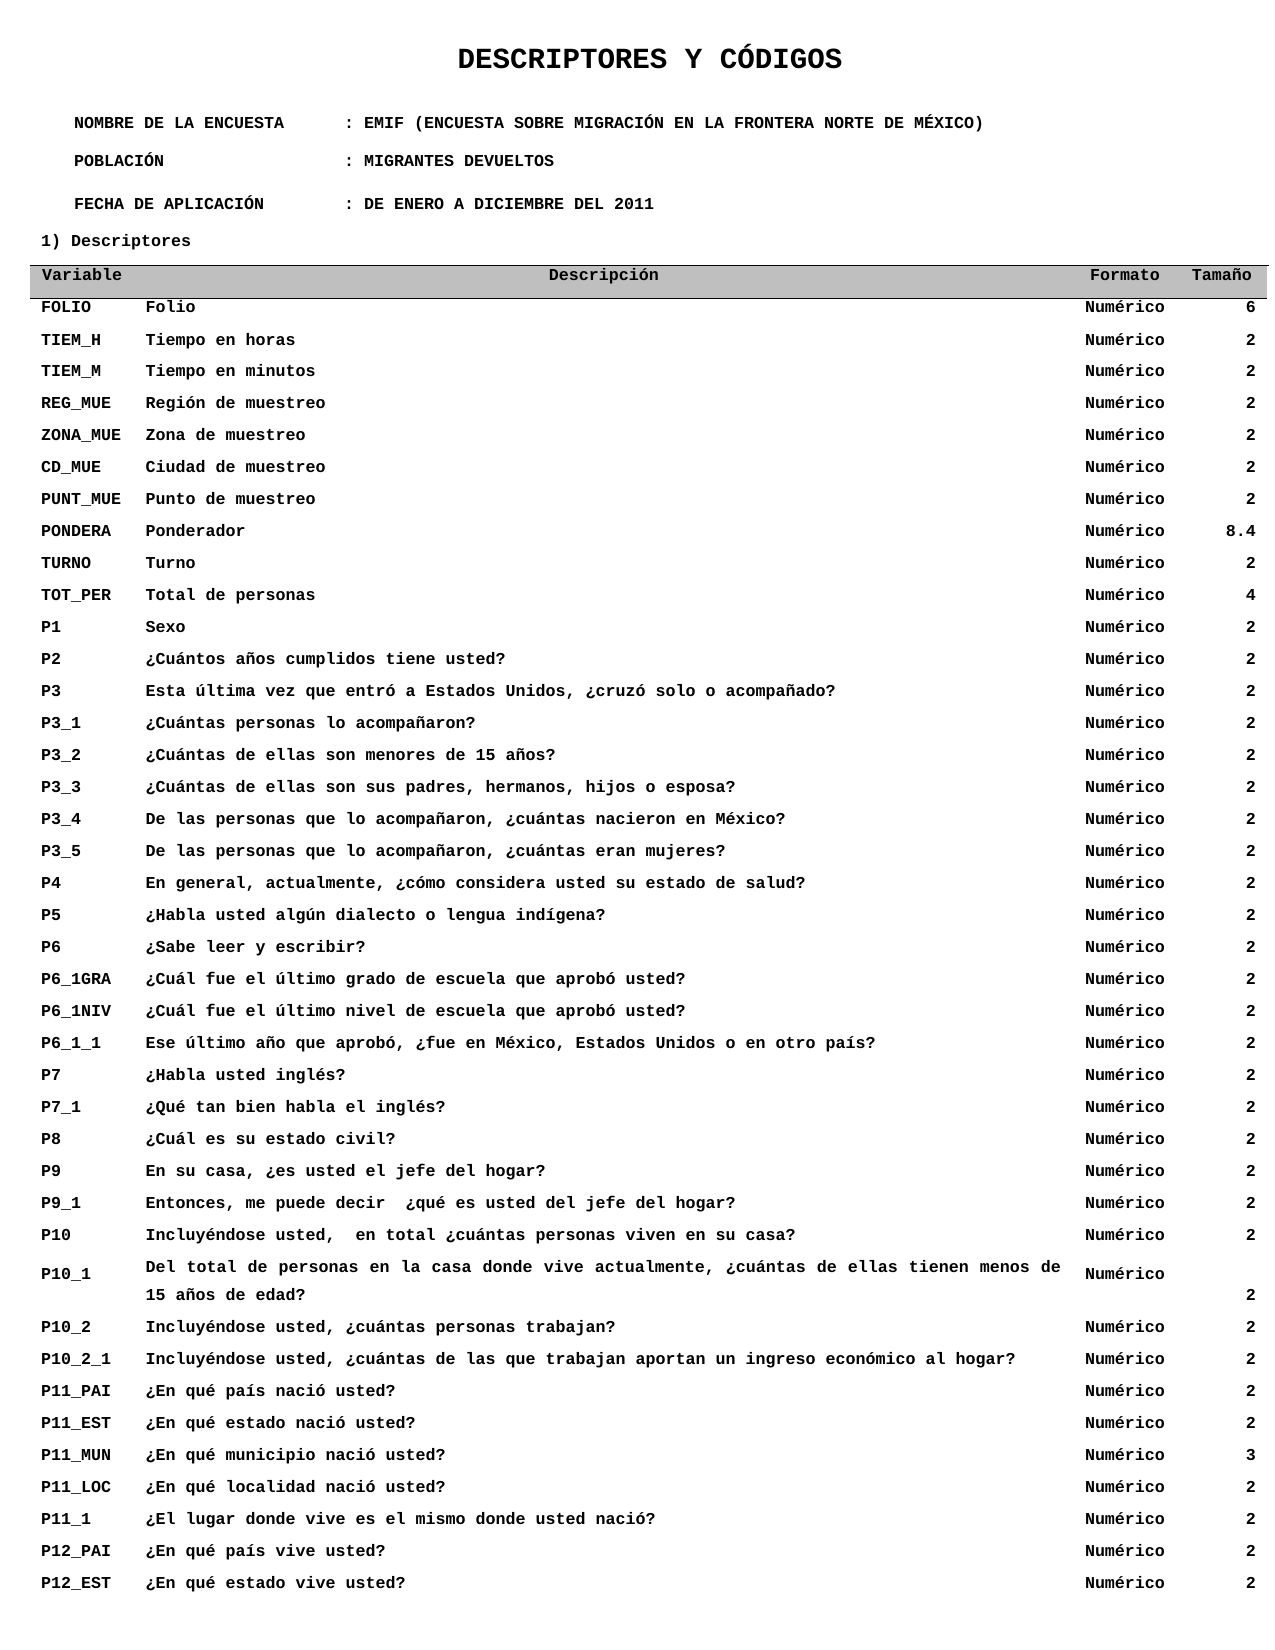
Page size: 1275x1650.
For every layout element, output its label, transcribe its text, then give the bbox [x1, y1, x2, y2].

table_cell 2 [1176, 651, 1267, 683]
table_cell TIEM_H [30, 331, 134, 363]
table_cell ¿Habla usted algún dialecto o lengua indígena? [134, 907, 1073, 939]
table_cell Numérico [1073, 1003, 1176, 1034]
table_cell P5 [30, 907, 134, 939]
table_cell Numérico [1073, 1131, 1176, 1162]
table_cell 2 [1176, 971, 1267, 1003]
table_cell Tamaño [1176, 266, 1267, 298]
table_cell Numérico [1073, 1259, 1176, 1319]
table_cell Numérico [1073, 1035, 1176, 1067]
table_cell 2 [1176, 779, 1267, 811]
table_cell ¿Habla usted inglés? [134, 1067, 1073, 1098]
table_cell Numérico [1073, 1163, 1176, 1194]
table_cell Numérico [1073, 1447, 1176, 1478]
text POBLACIÓN : MIGRANTES DEVUELTOS [74, 153, 1226, 172]
table_cell Numérico [1073, 651, 1176, 683]
table_cell Incluyéndose usted, ¿cuántas personas trabajan? [134, 1319, 1073, 1351]
table_cell ¿Cuál fue el último nivel de escuela que aprobó usted? [134, 1003, 1073, 1034]
table_cell Numérico [1073, 1319, 1176, 1351]
table_cell 2 [1176, 1035, 1267, 1067]
table_cell En general, actualmente, ¿cómo considera usted su estado de salud? [134, 875, 1073, 907]
table_cell Descripción [134, 266, 1073, 298]
table_cell PONDERA [30, 523, 134, 555]
table_cell 2 [1176, 875, 1267, 907]
table_cell 2 [1176, 1351, 1267, 1383]
table_cell P10_1 [30, 1259, 134, 1319]
table_cell 2 [1176, 747, 1267, 779]
table_cell 2 [1176, 1003, 1267, 1034]
table_cell P2 [30, 651, 134, 683]
table_cell 2 [1176, 1195, 1267, 1226]
table_cell De las personas que lo acompañaron, ¿cuántas nacieron en México? [134, 811, 1073, 843]
table_cell P3_2 [30, 747, 134, 779]
table_cell ¿Sabe leer y escribir? [134, 939, 1073, 971]
table_cell TURNO [30, 555, 134, 587]
table_cell 2 [1176, 1163, 1267, 1194]
table_cell Entonces, me puede decir ¿qué es usted del jefe del hogar? [134, 1195, 1073, 1226]
table_cell P1 [30, 619, 134, 651]
table_cell Numérico [1073, 1575, 1176, 1606]
table_cell P9_1 [30, 1195, 134, 1226]
table_cell P11_MUN [30, 1447, 134, 1478]
table_cell 2 [1176, 459, 1267, 491]
table_cell Numérico [1073, 619, 1176, 651]
table_cell P11_1 [30, 1511, 134, 1542]
table_cell 2 [1176, 1131, 1267, 1162]
table_cell Variable [30, 266, 134, 298]
table_cell Numérico [1073, 331, 1176, 363]
table_cell 2 [1176, 363, 1267, 395]
table_cell P6_1GRA [30, 971, 134, 1003]
table_cell P9 [30, 1163, 134, 1194]
table_cell En su casa, ¿es usted el jefe del hogar? [134, 1163, 1073, 1194]
table_cell 2 [1176, 1479, 1267, 1511]
table_cell Numérico [1073, 1351, 1176, 1383]
table_cell P6_1_1 [30, 1035, 134, 1067]
table_cell Numérico [1073, 811, 1176, 843]
table_cell P3_1 [30, 715, 134, 747]
table_cell Numérico [1073, 1479, 1176, 1511]
table_cell Numérico [1073, 587, 1176, 619]
table_cell Numérico [1073, 395, 1176, 427]
table_cell 2 [1176, 331, 1267, 363]
table_cell 2 [1176, 491, 1267, 523]
table_cell Numérico [1073, 459, 1176, 491]
table_cell 2 [1176, 1415, 1267, 1447]
table_cell ¿En qué municipio nació usted? [134, 1447, 1073, 1478]
table_cell Numérico [1073, 1415, 1176, 1447]
table_cell Numérico [1073, 1511, 1176, 1542]
table_cell P11_EST [30, 1415, 134, 1447]
table_cell Del total de personas en la casa donde vive actualmente, ¿cuántas de ellas tienen menos de 15 años de edad? [134, 1259, 1073, 1319]
table_cell P3_4 [30, 811, 134, 843]
table_cell P10 [30, 1226, 134, 1258]
table_cell 4 [1176, 587, 1267, 619]
text FECHA DE APLICACIÓN : DE ENERO A DICIEMBRE DEL 2011 [74, 195, 1226, 214]
table_cell Punto de muestreo [134, 491, 1073, 523]
table_cell ZONA_MUE [30, 427, 134, 459]
table_cell Numérico [1073, 491, 1176, 523]
table_cell 2 [1176, 395, 1267, 427]
table_cell Tiempo en horas [134, 331, 1073, 363]
table_cell Numérico [1073, 683, 1176, 715]
text DESCRIPTORES Y CÓDIGOS [74, 44, 1226, 77]
table_cell Incluyéndose usted, ¿cuántas de las que trabajan aportan un ingreso económico al hogar? [134, 1351, 1073, 1383]
table_cell ¿En qué estado vive usted? [134, 1575, 1073, 1606]
table_cell P8 [30, 1131, 134, 1162]
table_cell 8.4 [1176, 523, 1267, 555]
table_cell Numérico [1073, 747, 1176, 779]
table_cell Numérico [1073, 1195, 1176, 1226]
table_cell Numérico [1073, 907, 1176, 939]
table_cell P3_3 [30, 779, 134, 811]
table_cell P6 [30, 939, 134, 971]
table_cell Ponderador [134, 523, 1073, 555]
table_cell P11_PAI [30, 1383, 134, 1414]
table_cell 2 [1176, 555, 1267, 587]
table_cell REG_MUE [30, 395, 134, 427]
table_cell Numérico [1073, 1383, 1176, 1414]
table_cell 2 [1176, 715, 1267, 747]
table_cell 2 [1176, 907, 1267, 939]
table_cell Numérico [1073, 299, 1176, 331]
table_cell Numérico [1073, 1099, 1176, 1131]
table_cell 2 [1176, 1575, 1267, 1606]
table_cell ¿En qué país nació usted? [134, 1383, 1073, 1414]
table_cell ¿Cuántas de ellas son sus padres, hermanos, hijos o esposa? [134, 779, 1073, 811]
table_cell Numérico [1073, 1543, 1176, 1574]
table_cell Ese último año que aprobó, ¿fue en México, Estados Unidos o en otro país? [134, 1035, 1073, 1067]
table_cell Numérico [1073, 939, 1176, 971]
table_cell 2 [1176, 1511, 1267, 1542]
table_cell Numérico [1073, 971, 1176, 1003]
table_cell Numérico [1073, 779, 1176, 811]
table_cell Numérico [1073, 715, 1176, 747]
table_cell ¿En qué país vive usted? [134, 1543, 1073, 1574]
table_cell 2 [1176, 811, 1267, 843]
table_cell Incluyéndose usted, en total ¿cuántas personas viven en su casa? [134, 1226, 1073, 1258]
table_cell P12_PAI [30, 1543, 134, 1574]
table_cell Numérico [1073, 523, 1176, 555]
table_cell P10_2 [30, 1319, 134, 1351]
table_cell Numérico [1073, 843, 1176, 875]
table_cell Numérico [1073, 363, 1176, 395]
table_cell Esta última vez que entró a Estados Unidos, ¿cruzó solo o acompañado? [134, 683, 1073, 715]
table_cell P11_LOC [30, 1479, 134, 1511]
table_cell Ciudad de muestreo [134, 459, 1073, 491]
table_cell 2 [1176, 1259, 1267, 1319]
table_cell Numérico [1073, 875, 1176, 907]
table_cell Numérico [1073, 427, 1176, 459]
table_cell TIEM_M [30, 363, 134, 395]
table_cell Formato [1073, 266, 1176, 298]
table_cell Numérico [1073, 1067, 1176, 1098]
table_cell ¿Cuántas personas lo acompañaron? [134, 715, 1073, 747]
table_cell P7 [30, 1067, 134, 1098]
table_header 1) Descriptores [30, 233, 1269, 265]
table_cell Región de muestreo [134, 395, 1073, 427]
table_cell 2 [1176, 1383, 1267, 1414]
table_cell ¿Cuántos años cumplidos tiene usted? [134, 651, 1073, 683]
table_cell P7_1 [30, 1099, 134, 1131]
table_cell PUNT_MUE [30, 491, 134, 523]
table_cell ¿Cuál es su estado civil? [134, 1131, 1073, 1162]
table_cell P6_1NIV [30, 1003, 134, 1034]
table_cell Total de personas [134, 587, 1073, 619]
table_cell CD_MUE [30, 459, 134, 491]
table_cell 3 [1176, 1447, 1267, 1478]
table_cell 2 [1176, 939, 1267, 971]
text NOMBRE DE LA ENCUESTA : EMIF (ENCUESTA SOBRE MIGRACIÓN EN LA FRONTERA NORTE DE MÉXICO) [74, 115, 1226, 134]
table_cell 2 [1176, 683, 1267, 715]
table_cell 2 [1176, 619, 1267, 651]
table_cell Numérico [1073, 555, 1176, 587]
table_cell Folio [134, 299, 1073, 331]
table_cell ¿En qué localidad nació usted? [134, 1479, 1073, 1511]
table_cell 2 [1176, 1319, 1267, 1351]
table_cell P12_EST [30, 1575, 134, 1606]
table_cell 2 [1176, 843, 1267, 875]
table_cell Zona de muestreo [134, 427, 1073, 459]
table_cell ¿Qué tan bien habla el inglés? [134, 1099, 1073, 1131]
table_cell 2 [1176, 1099, 1267, 1131]
table_cell Turno [134, 555, 1073, 587]
table_cell P4 [30, 875, 134, 907]
table_cell ¿En qué estado nació usted? [134, 1415, 1073, 1447]
table_cell 2 [1176, 1067, 1267, 1098]
table_cell 6 [1176, 299, 1267, 331]
table_cell FOLIO [30, 299, 134, 331]
table_cell Tiempo en minutos [134, 363, 1073, 395]
table_cell 2 [1176, 1226, 1267, 1258]
table_cell De las personas que lo acompañaron, ¿cuántas eran mujeres? [134, 843, 1073, 875]
table_cell Numérico [1073, 1226, 1176, 1258]
table_cell 2 [1176, 1543, 1267, 1574]
table_cell ¿Cuántas de ellas son menores de 15 años? [134, 747, 1073, 779]
table_cell Sexo [134, 619, 1073, 651]
table_cell 2 [1176, 427, 1267, 459]
table_cell P3_5 [30, 843, 134, 875]
table_cell P3 [30, 683, 134, 715]
table_cell ¿Cuál fue el último grado de escuela que aprobó usted? [134, 971, 1073, 1003]
table_cell ¿El lugar donde vive es el mismo donde usted nació? [134, 1511, 1073, 1542]
table_cell P10_2_1 [30, 1351, 134, 1383]
table_cell TOT_PER [30, 587, 134, 619]
